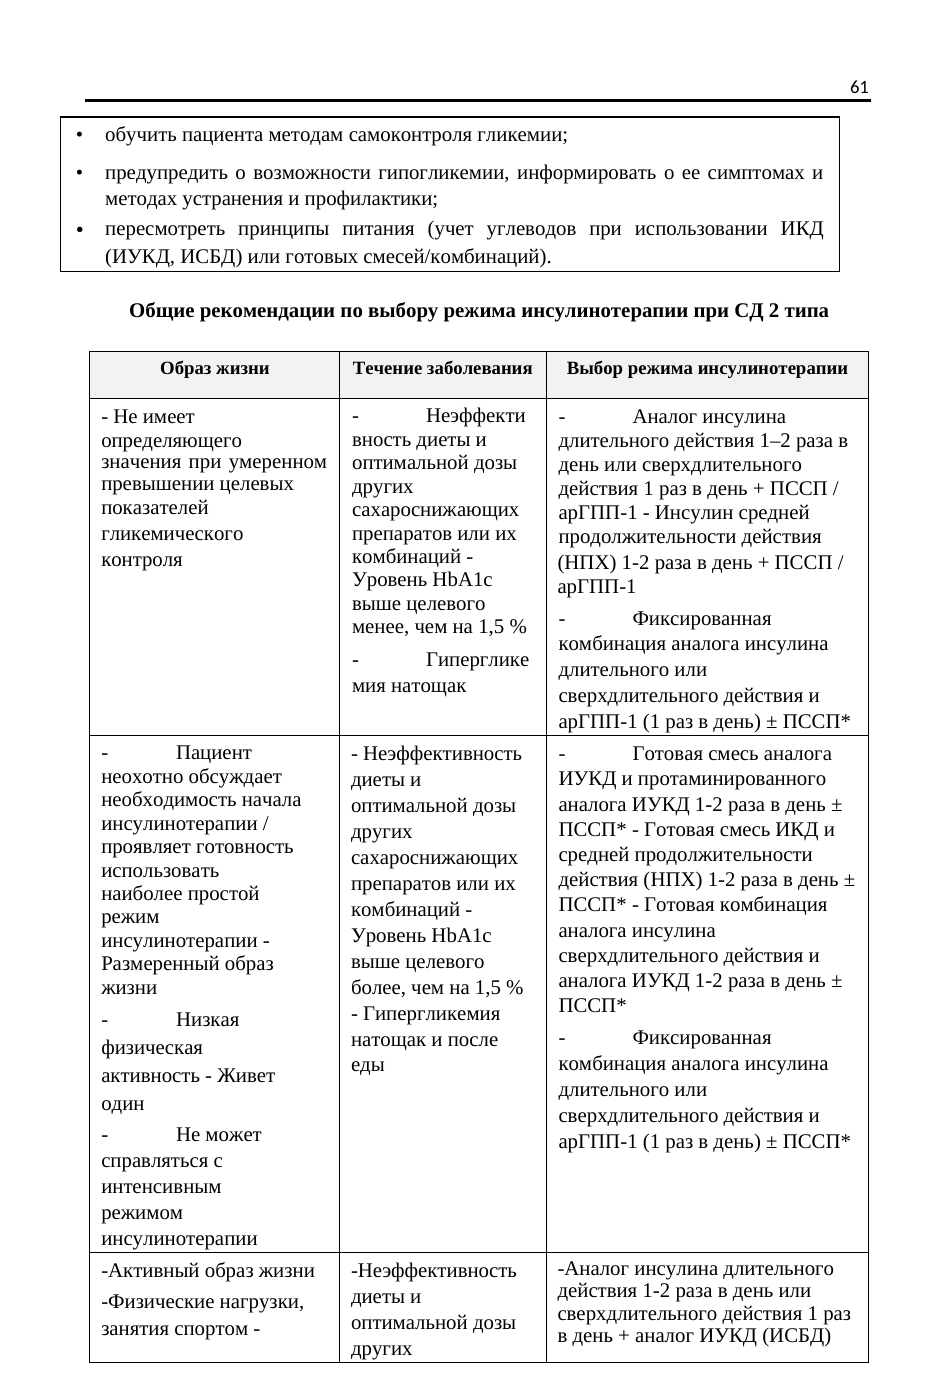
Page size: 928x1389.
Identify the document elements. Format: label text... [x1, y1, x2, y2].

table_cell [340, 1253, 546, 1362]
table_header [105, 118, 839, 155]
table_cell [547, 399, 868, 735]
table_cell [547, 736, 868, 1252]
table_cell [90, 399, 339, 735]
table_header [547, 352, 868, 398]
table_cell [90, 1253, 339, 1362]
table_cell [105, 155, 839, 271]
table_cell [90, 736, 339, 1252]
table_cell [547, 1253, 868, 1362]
subtitle Общие рекомендации по выбору режима инсулинотерапии при СД 2 типа [81, 297, 878, 322]
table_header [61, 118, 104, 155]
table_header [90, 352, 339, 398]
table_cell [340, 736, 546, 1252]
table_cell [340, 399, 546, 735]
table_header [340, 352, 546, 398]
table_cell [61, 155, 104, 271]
